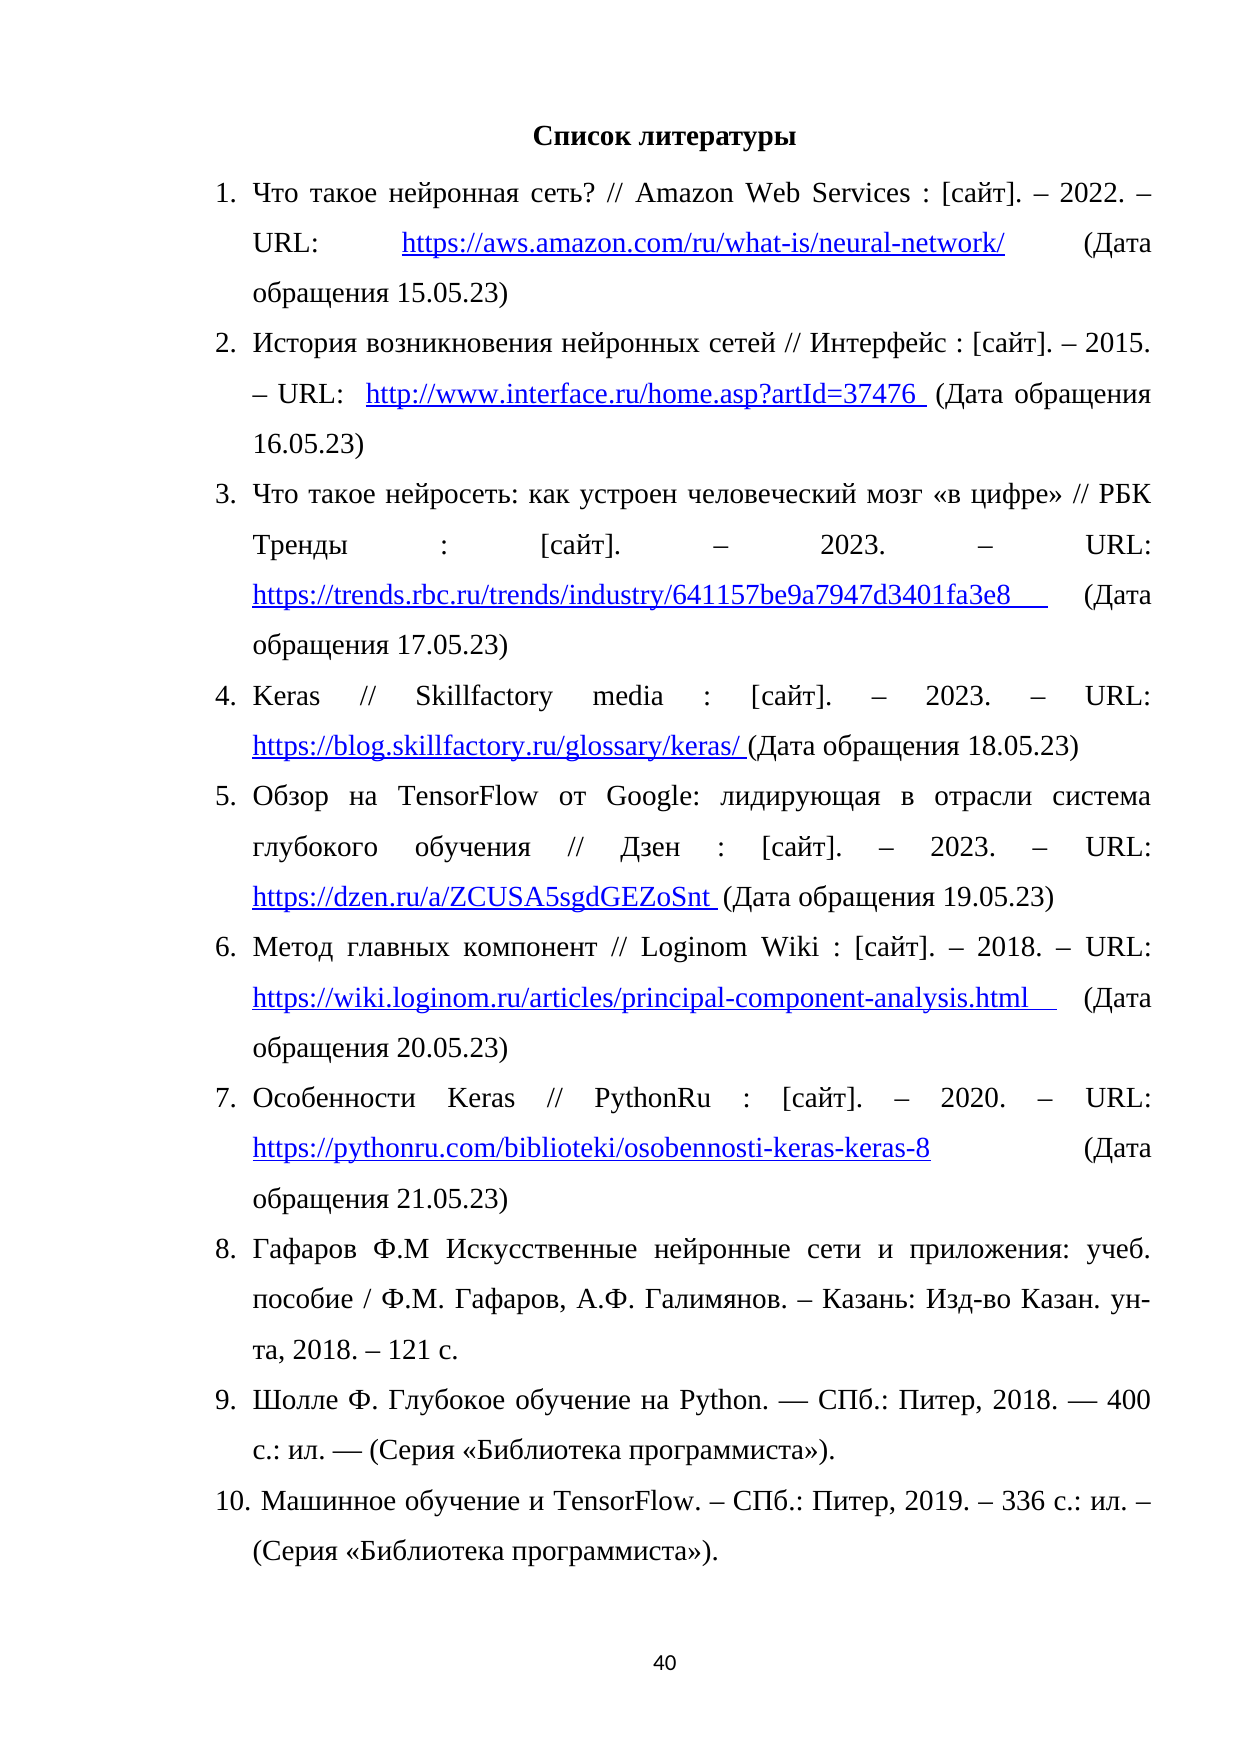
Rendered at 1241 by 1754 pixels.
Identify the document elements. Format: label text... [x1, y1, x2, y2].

list История возникновения нейронных сетей // Интерфейс : [сайт]. – 2015. – URL: http://www.interface.ru/home.asp?artId=37476 (Дата обращения 16.05.23) [215, 326, 1152, 460]
list Гафаров Ф.М Искусственные нейронные сети и приложения: учеб. пособие / Ф.М. Гафаров, А.Ф. Галимянов. – Казань: Изд-во Казан. ун-та, 2018. – 121 с. [215, 1231, 1152, 1365]
list Особенности Keras // PythonRu : [сайт]. – 2020. – URL: https://pythonru.com/biblioteki/osobennosti-keras-keras-8 (Дата обращения 21.05.23) [215, 1080, 1152, 1214]
subtitle Список литературы [177, 118, 1152, 152]
list Keras // Skillfactory media : [сайт]. – 2023. – URL: https://blog.skillfactory.ru/glossary/keras/ (Дата обращения 18.05.23) [215, 678, 1152, 762]
list Метод главных компонент // Loginom Wiki : [сайт]. – 2018. – URL: https://wiki.loginom.ru/articles/principal-component-analysis.html (Дата обращения 20.05.23) [215, 929, 1152, 1063]
list Обзор на TensorFlow от Google: лидирующая в отрасли система глубокого обучения // Дзен : [сайт]. – 2023. – URL: https://dzen.ru/a/ZCUSA5sgdGEZoSnt (Дата обращения 19.05.23) [215, 778, 1152, 913]
list Шолле Ф. Глубокое обучение на Python. — СПб.: Питер, 2018. — 400 с.: ил. — (Серия «Библиотека программиста»). [215, 1382, 1152, 1466]
list Машинное обучение и TensorFlow. – СПб.: Питер, 2019. – 336 с.: ил. – (Серия «Библиотека программиста»). [215, 1483, 1152, 1567]
list Что такое нейронная сеть? // Amazon Web Services : [сайт]. – 2022. – URL: https://aws.amazon.com/ru/what-is/neural-network/ (Дата обращения 15.05.23) [215, 175, 1152, 309]
list Что такое нейросеть: как устроен человеческий мозг «в цифре» // РБК Тренды : [сайт]. – 2023. – URL: https://trends.rbc.ru/trends/industry/641157be9a7947d3401fa3e8 (Дата обращения 17.05.23) [215, 477, 1152, 661]
